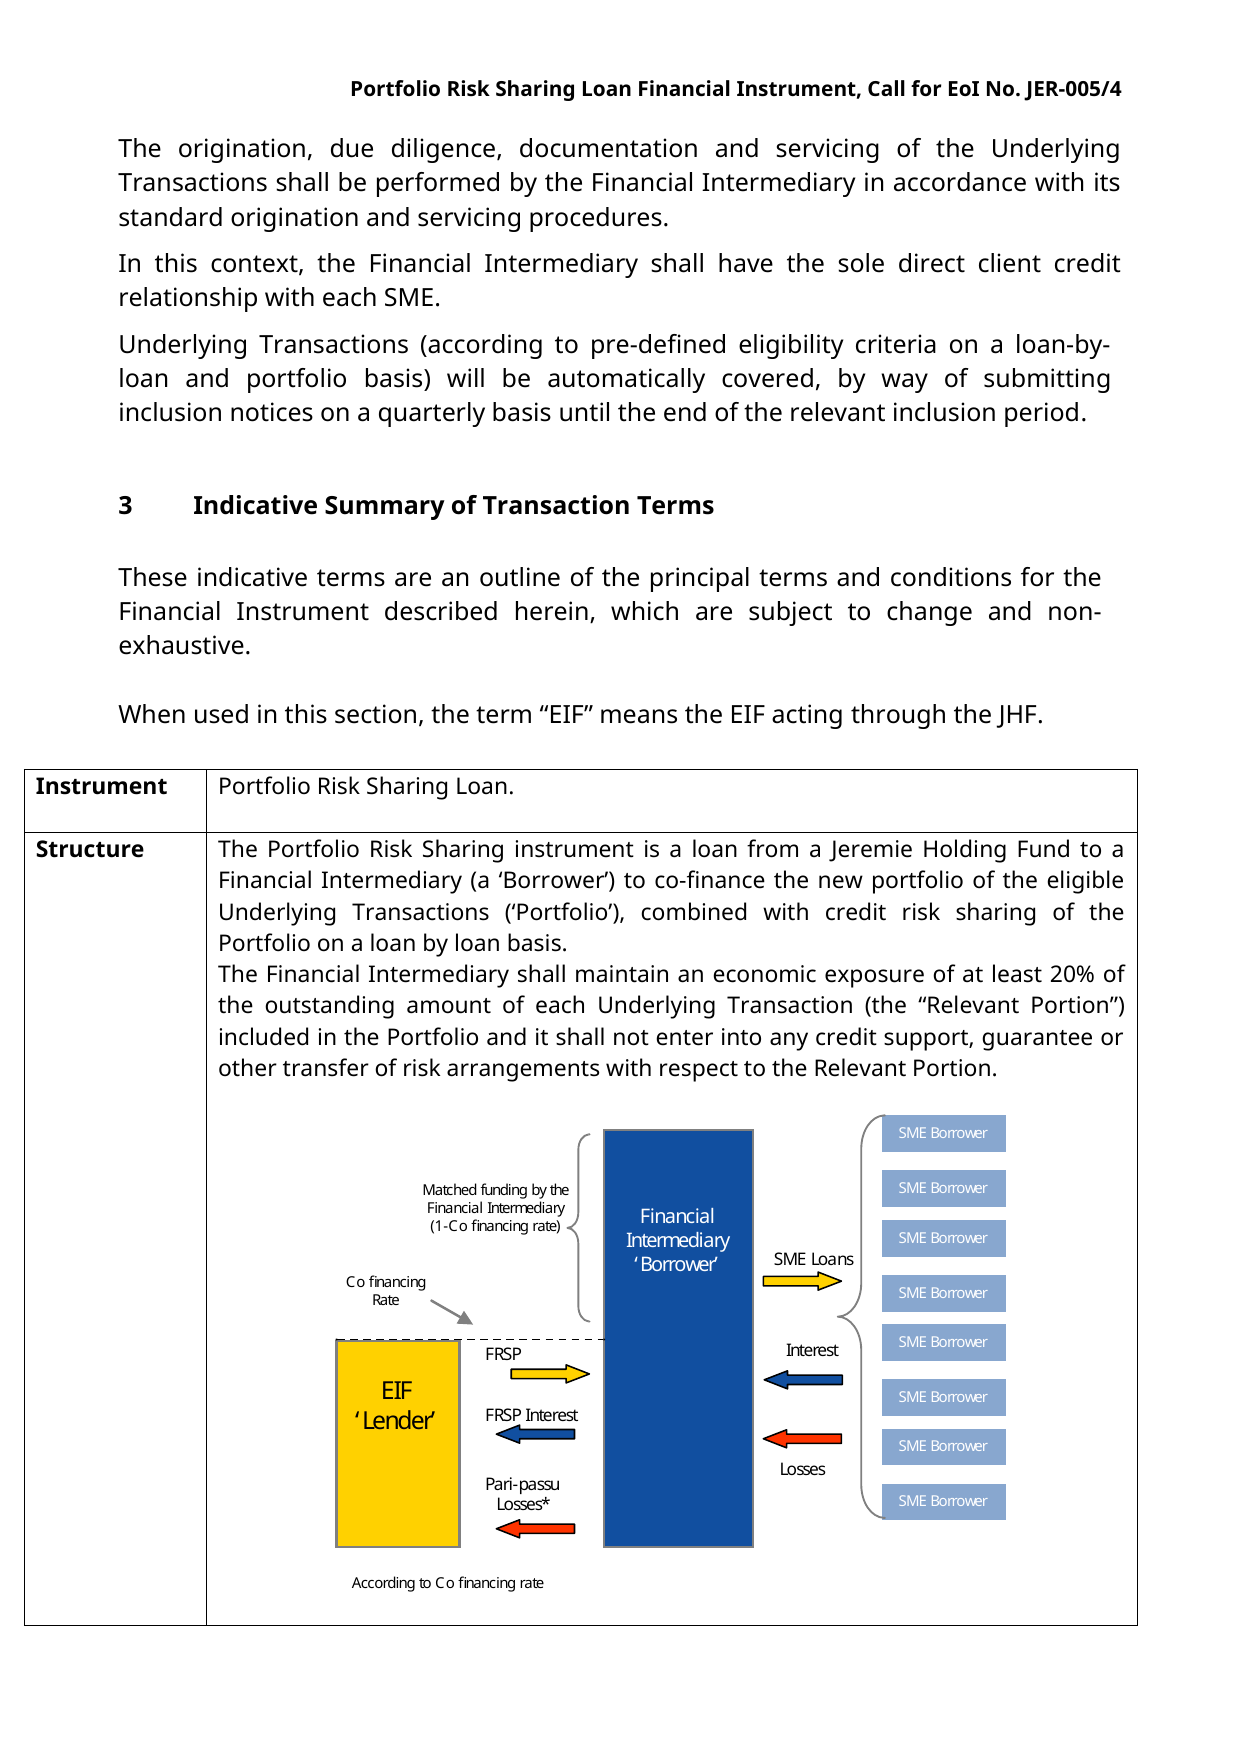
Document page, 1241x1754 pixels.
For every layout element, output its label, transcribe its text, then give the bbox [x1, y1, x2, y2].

text In this context, the Financial Intermediary shall have the sole direct client credit relationship with each SME. [118, 246, 1122, 314]
text The origination, due diligence, documentation and servicing of the Underlying Transactions shall be performed by the Financial Intermediary in accordance with its standard origination and servicing procedures. [118, 131, 1122, 233]
table_cell Structure [25, 833, 206, 1625]
table_header Instrument [25, 770, 206, 832]
text When used in this section, the term “EIF” means the EIF acting through the JHF. [118, 697, 1122, 731]
list Indicative Summary of Transaction Terms [118, 488, 1122, 522]
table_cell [207, 833, 1137, 1625]
text Underlying Transactions (according to pre-defined eligibility criteria on a loan-by-loan and portfolio basis) will be automatically covered, by way of submitting inclusion notices on a quarterly basis until the end of the relevant inclusion period. [118, 326, 1112, 428]
text These indicative terms are an outline of the principal terms and conditions for the Financial Instrument described herein, which are subject to change and non-exhaustive. [118, 560, 1103, 662]
table_header Portfolio Risk Sharing Loan. [207, 770, 1137, 832]
